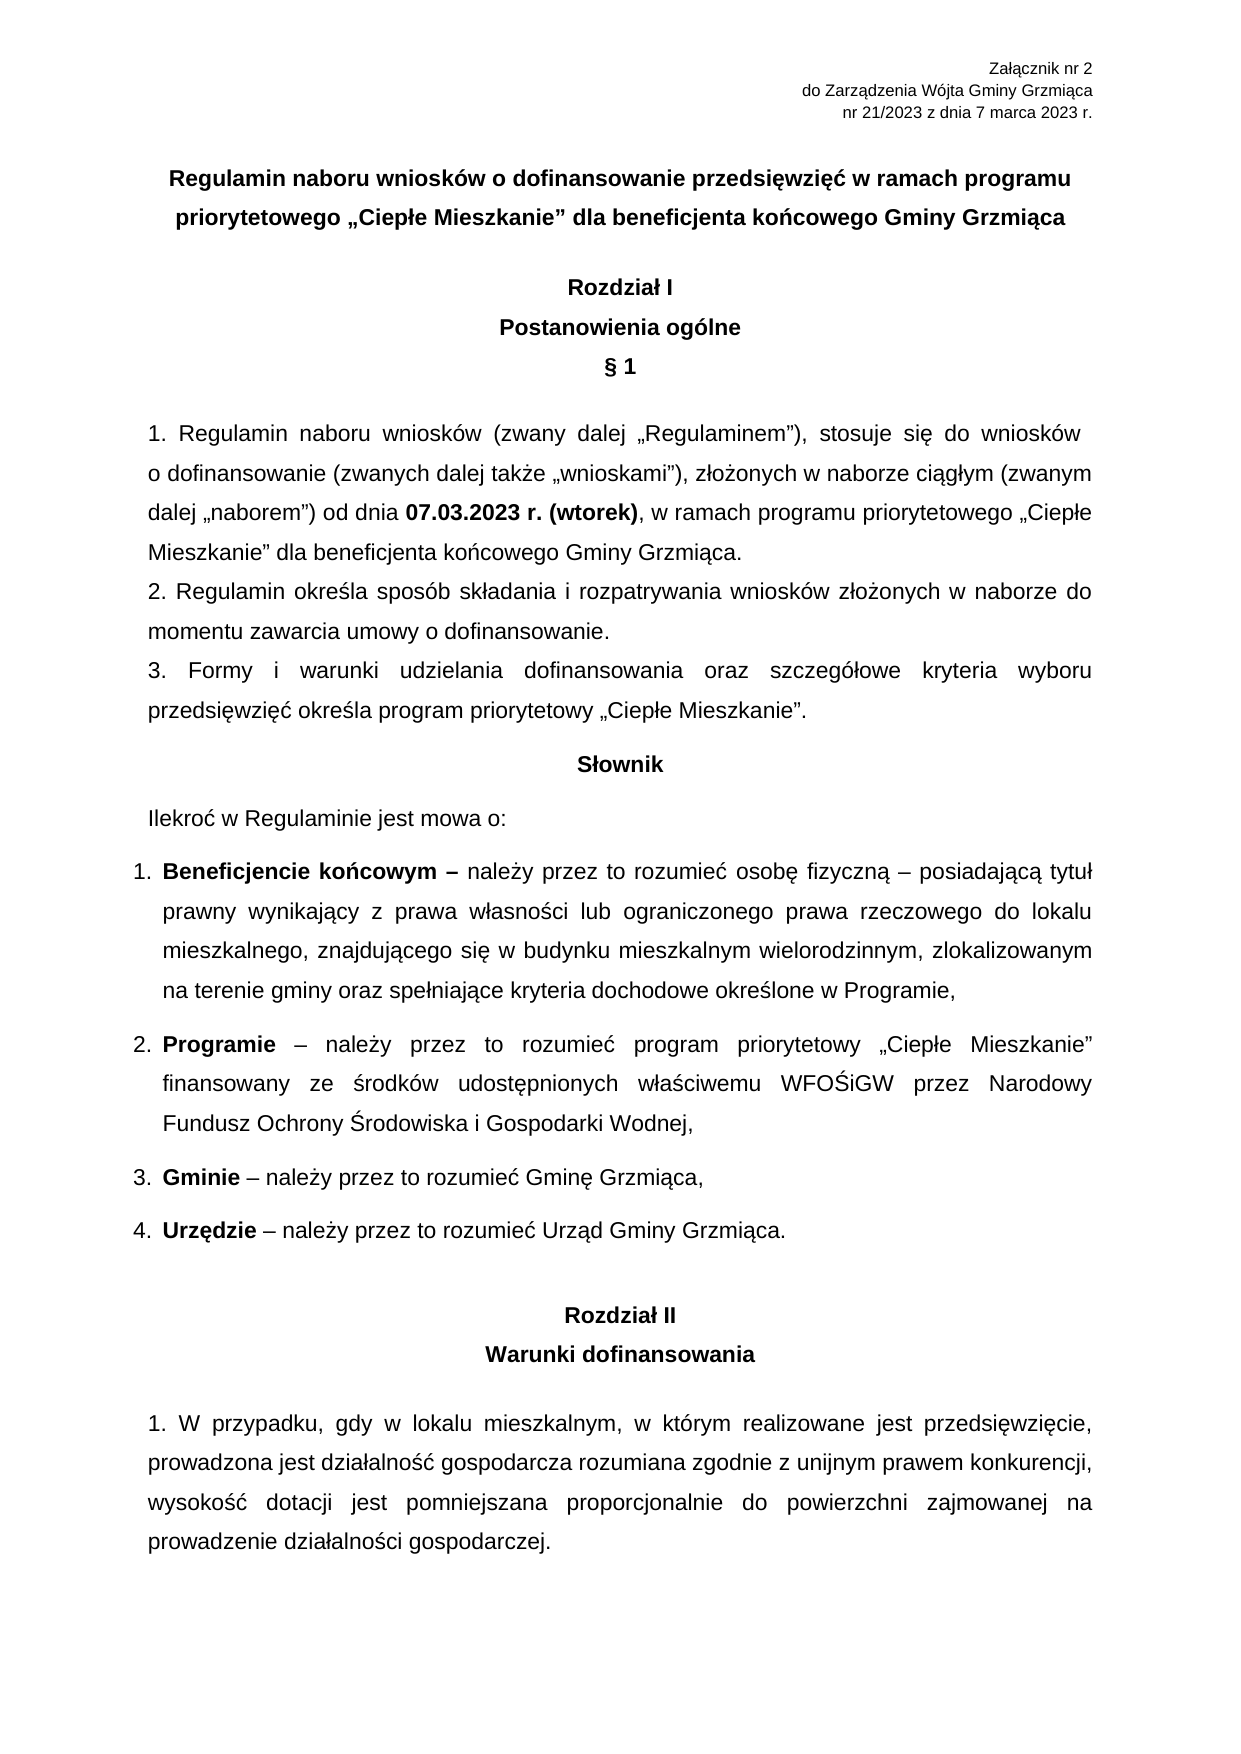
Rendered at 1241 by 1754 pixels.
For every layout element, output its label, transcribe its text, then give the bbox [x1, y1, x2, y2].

text Rozdział I [148, 274, 1093, 300]
text Postanowienia ogólne [148, 313, 1093, 340]
text nr 21/2023 z dnia 7 marca 2023 r. [148, 103, 1093, 122]
text Rozdział II [148, 1302, 1093, 1328]
text 2. Regulamin określa sposób składania i rozpatrywania wniosków złożonych w naborze do momentu zawarcia umowy o dofinansowanie. [148, 578, 1093, 644]
list Programie – należy przez to rozumieć program priorytetowy „Ciepłe Mieszkanie” finansowany ze środków udostępnionych właściwemu WFOŚiGW przez Narodowy Fundusz Ochrony Środowiska i Gospodarki Wodnej, [133, 1031, 1093, 1136]
text 3. Formy i warunki udzielania dofinansowania oraz szczegółowe kryteria wyboru przedsięwzięć określa program priorytetowy „Ciepłe Mieszkanie”. [148, 657, 1093, 723]
text Ilekroć w Regulaminie jest mowa o: [148, 804, 1093, 831]
text 1. W przypadku, gdy w lokalu mieszkalnym, w którym realizowane jest przedsięwzięcie, prowadzona jest działalność gospodarcza rozumiana zgodnie z unijnym prawem konkurencji, wysokość dotacji jest pomniejszana proporcjonalnie do powierzchni zajmowanej na prowadzenie działalności gospodarczej. [148, 1410, 1093, 1554]
list Gminie – należy przez to rozumieć Gminę Grzmiąca, [133, 1163, 1093, 1190]
text Słownik [148, 751, 1093, 777]
text do Zarządzenia Wójta Gminy Grzmiąca [148, 81, 1093, 100]
list Urzędzie – należy przez to rozumieć Urząd Gminy Grzmiąca. [133, 1217, 1093, 1244]
text § 1 [148, 353, 1093, 379]
text Regulamin naboru wniosków o dofinansowanie przedsięwzięć w ramach programu priorytetowego „Ciepłe Mieszkanie” dla beneficjenta końcowego Gminy Grzmiąca [148, 164, 1093, 230]
text 1. Regulamin naboru wniosków (zwany dalej „Regulaminem”), stosuje się do wniosków o dofinansowanie (zwanych dalej także „wnioskami”), złożonych w naborze ciągłym (zwanym dalej „naborem”) od dnia 07.03.2023 r. (wtorek), w ramach programu priorytetowego „Ciepłe Mieszkanie” dla beneficjenta końcowego Gminy Grzmiąca. [148, 420, 1093, 565]
list Beneficjencie końcowym – należy przez to rozumieć osobę fizyczną – posiadającą tytuł prawny wynikający z prawa własności lub ograniczonego prawa rzeczowego do lokalu mieszkalnego, znajdującego się w budynku mieszkalnym wielorodzinnym, zlokalizowanym na terenie gminy oraz spełniające kryteria dochodowe określone w Programie, [133, 858, 1093, 1003]
text Warunki dofinansowania [148, 1341, 1093, 1367]
text Załącznik nr 2 [148, 59, 1093, 78]
